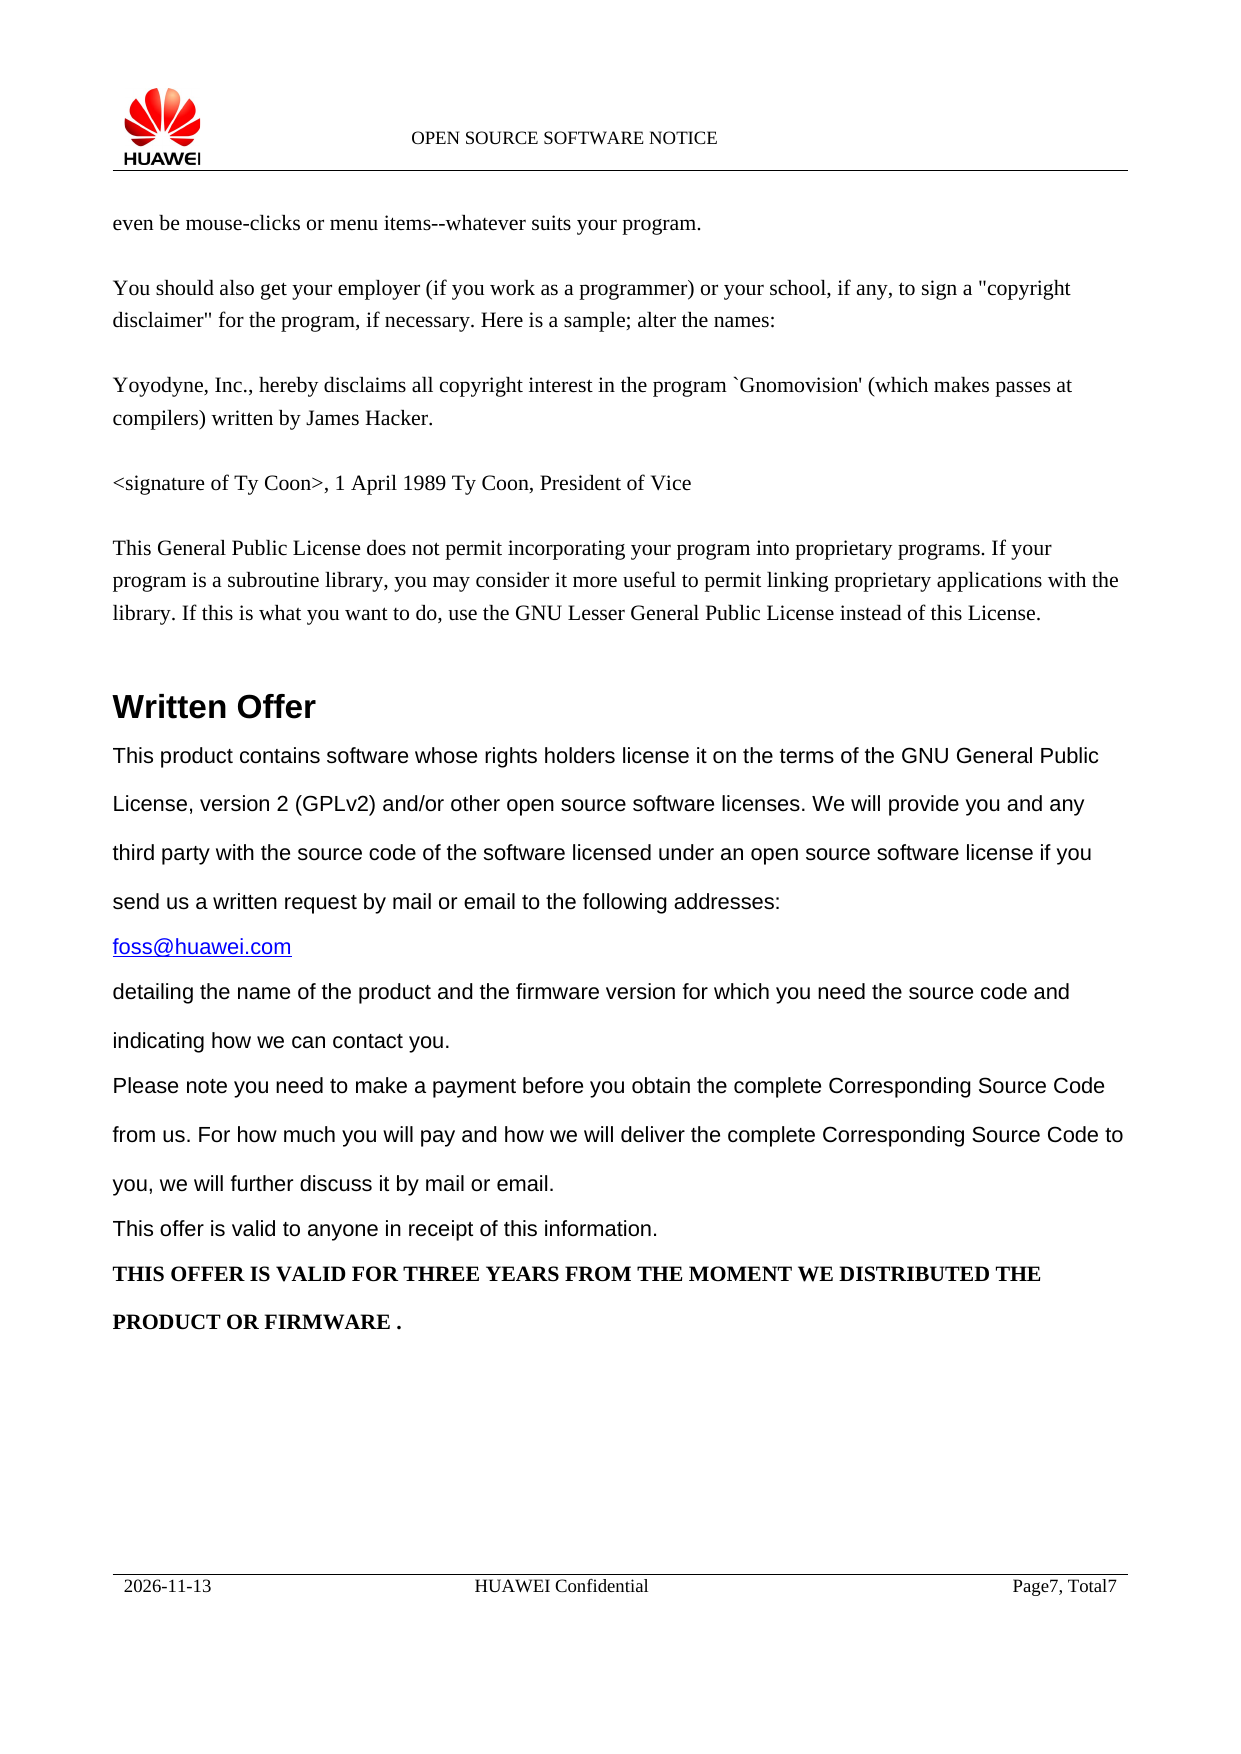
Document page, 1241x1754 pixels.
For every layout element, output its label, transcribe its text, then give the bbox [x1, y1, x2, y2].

text Written Offer [112, 674, 1128, 739]
text This offer is valid for three years from the moment we distributed the product or firmware . [112, 1257, 1128, 1338]
text detailing the name of the product and the firmware version for which you need the source code and indicating how we can contact you. [112, 975, 1128, 1057]
text Please note you need to make a payment before you obtain the complete Corresponding Source Code from us. For how much you will pay and how we will deliver the complete Corresponding Source Code to you, we will further discuss it by mail or email. [112, 1069, 1128, 1199]
text foss@huawei.com [112, 930, 1128, 963]
text This offer is valid to anyone in receipt of this information. [112, 1212, 1128, 1244]
text This product contains software whose rights holders license it on the terms of the GNU General Public License, version 2 (GPLv2) and/or other open source software licenses. We will provide you and any third party with the source code of the software licensed under an open source software license if you send us a written request by mail or email to the following addresses: [112, 739, 1128, 918]
picture [124, 88, 201, 165]
